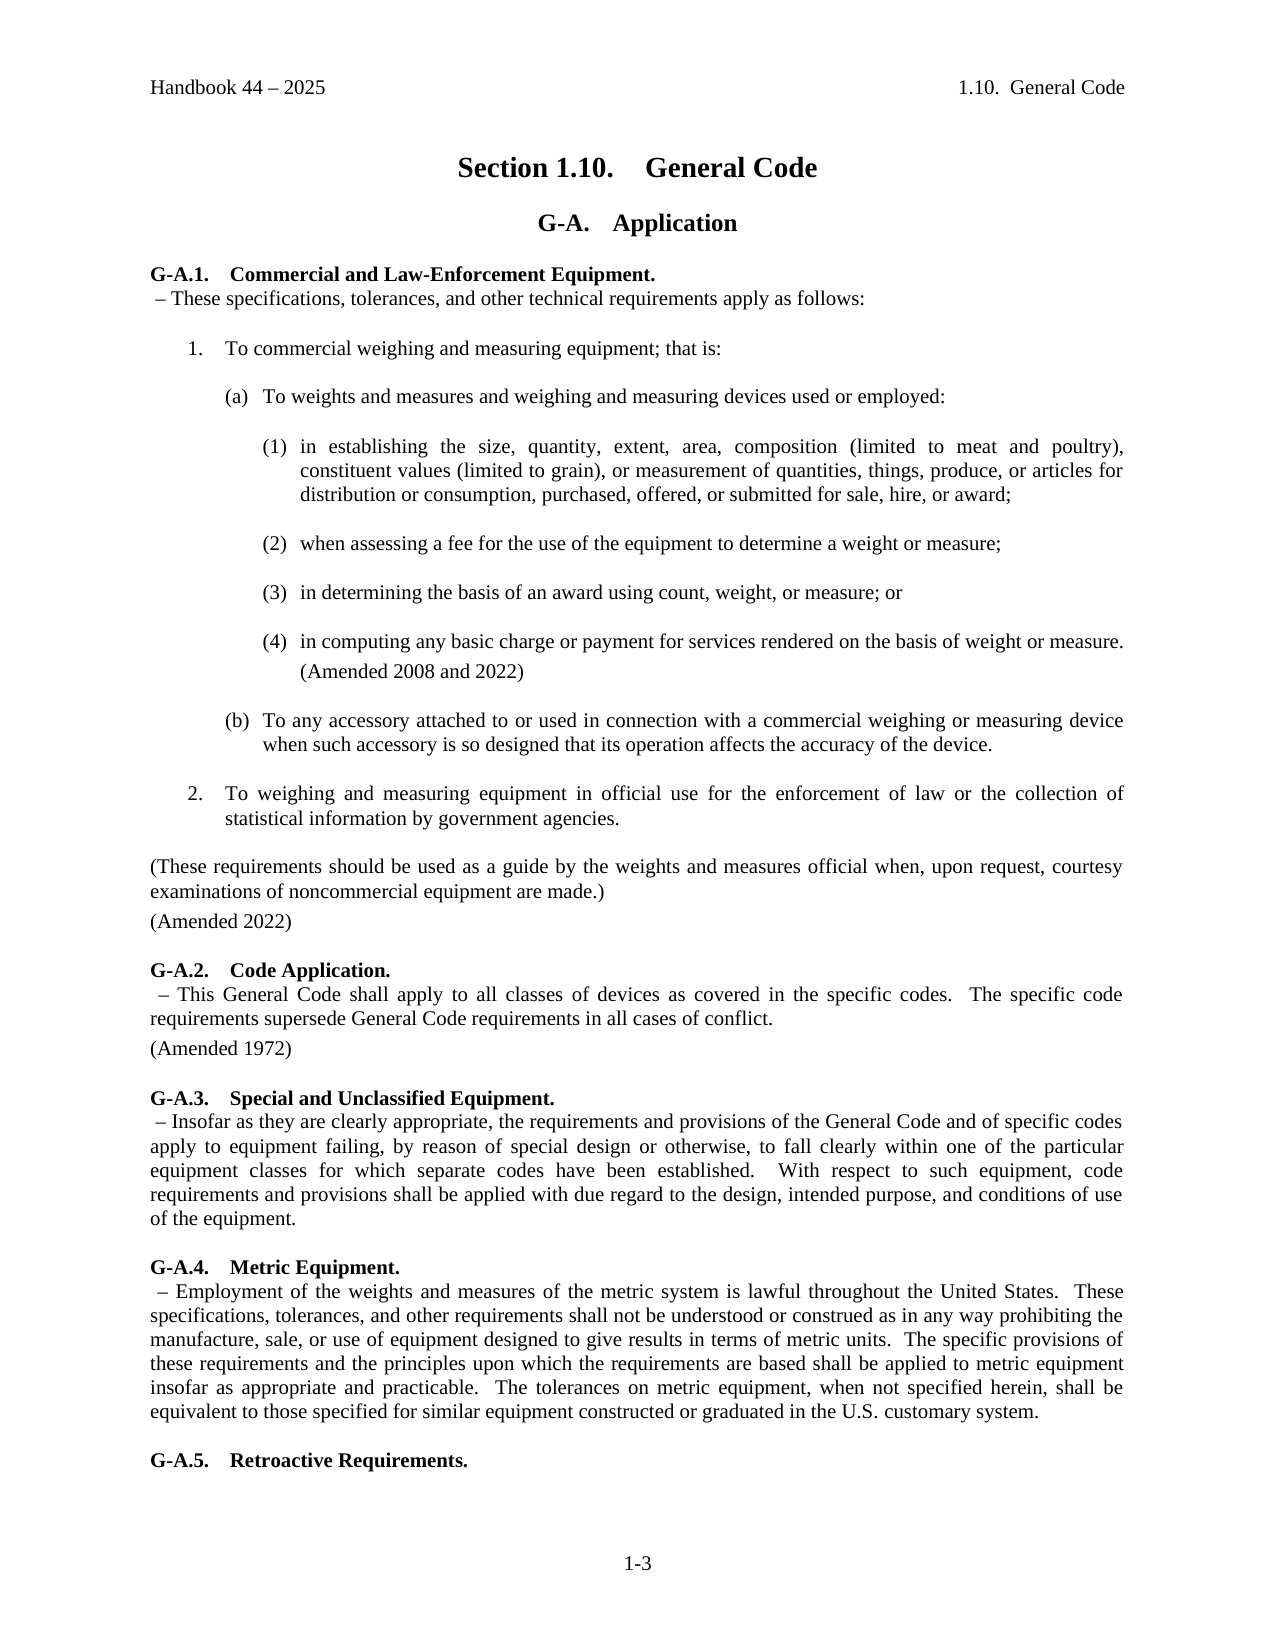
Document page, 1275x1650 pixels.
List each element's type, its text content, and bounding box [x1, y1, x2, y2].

text (Amended 2008 and 2022) [300, 659, 1125, 683]
text – These specifications, tolerances, and other technical requirements apply as follows: [150, 286, 1125, 310]
list when assessing a fee for the use of the equipment to determine a weight or measure; [262, 531, 1125, 555]
list To commercial weighing and measuring equipment; that is: [187, 335, 1125, 359]
text – This General Code shall apply to all classes of devices as covered in the specific codes. The specific code requirements supersede General Code requirements in all cases of conflict. [150, 982, 1125, 1030]
subtitle G-A.1. Commercial and Law-Enforcement Equipment. [150, 262, 1125, 286]
list in establishing the size, quantity, extent, area, composition (limited to meat and poultry), constituent values (limited to grain), or measurement of quantities, things, produce, or articles for distribution or consumption, purchased, offered, or submitted for sale, hire, or award; [262, 433, 1125, 506]
subtitle G-A.2. Code Application. [150, 958, 1125, 982]
subtitle G-A.4. Metric Equipment. [150, 1255, 1125, 1279]
list in determining the basis of an award using count, weight, or measure; or [262, 580, 1125, 604]
text – Insofar as they are clearly appropriate, the requirements and provisions of the General Code and of specific codes apply to equipment failing, by reason of special design or otherwise, to fall clearly within one of the particular equipment classes for which separate codes have been established. With respect to such equipment, code requirements and provisions shall be applied with due regard to the design, intended purpose, and conditions of use of the equipment. [150, 1109, 1125, 1230]
subtitle Section 1.10. General Code [150, 150, 1125, 183]
subtitle G-A.5. Retroactive Requirements. [150, 1448, 1125, 1472]
list To weighing and measuring equipment in official use for the enforcement of law or the collection of statistical information by government agencies. [187, 781, 1125, 829]
text (Amended 1972) [150, 1036, 1125, 1060]
subtitle G-A.3. Special and Unclassified Equipment. [150, 1085, 1125, 1109]
text (Amended 2022) [150, 909, 1125, 933]
text – Employment of the weights and measures of the metric system is lawful throughout the . These specifications, tolerances, and other requirements shall not be understood or construed as in any way prohibiting the manufacture, sale, or use of equipment designed to give results in terms of metric units. The specific provisions of these requirements and the principles upon which the requirements are based shall be applied to metric equipment insofar as appropriate and practicable. The tolerances on metric equipment, when not specified herein, shall be equivalent to those specified for similar equipment constructed or graduated in the U.S. customary system. [150, 1279, 1125, 1423]
subtitle G-A. Application [150, 208, 1125, 237]
list in computing any basic charge or payment for services rendered on the basis of weight or measure. [262, 629, 1125, 653]
list To weights and measures and weighing and measuring devices used or employed: [225, 384, 1125, 408]
text (b) To any accessory attached to or used in connection with a commercial weighing or measuring device when such accessory is so designed that its operation affects the accuracy of the device. [225, 708, 1125, 756]
text (These requirements should be used as a guide by the weights and measures official when, upon request, courtesy examinations of noncommercial equipment are made.) [150, 854, 1125, 903]
